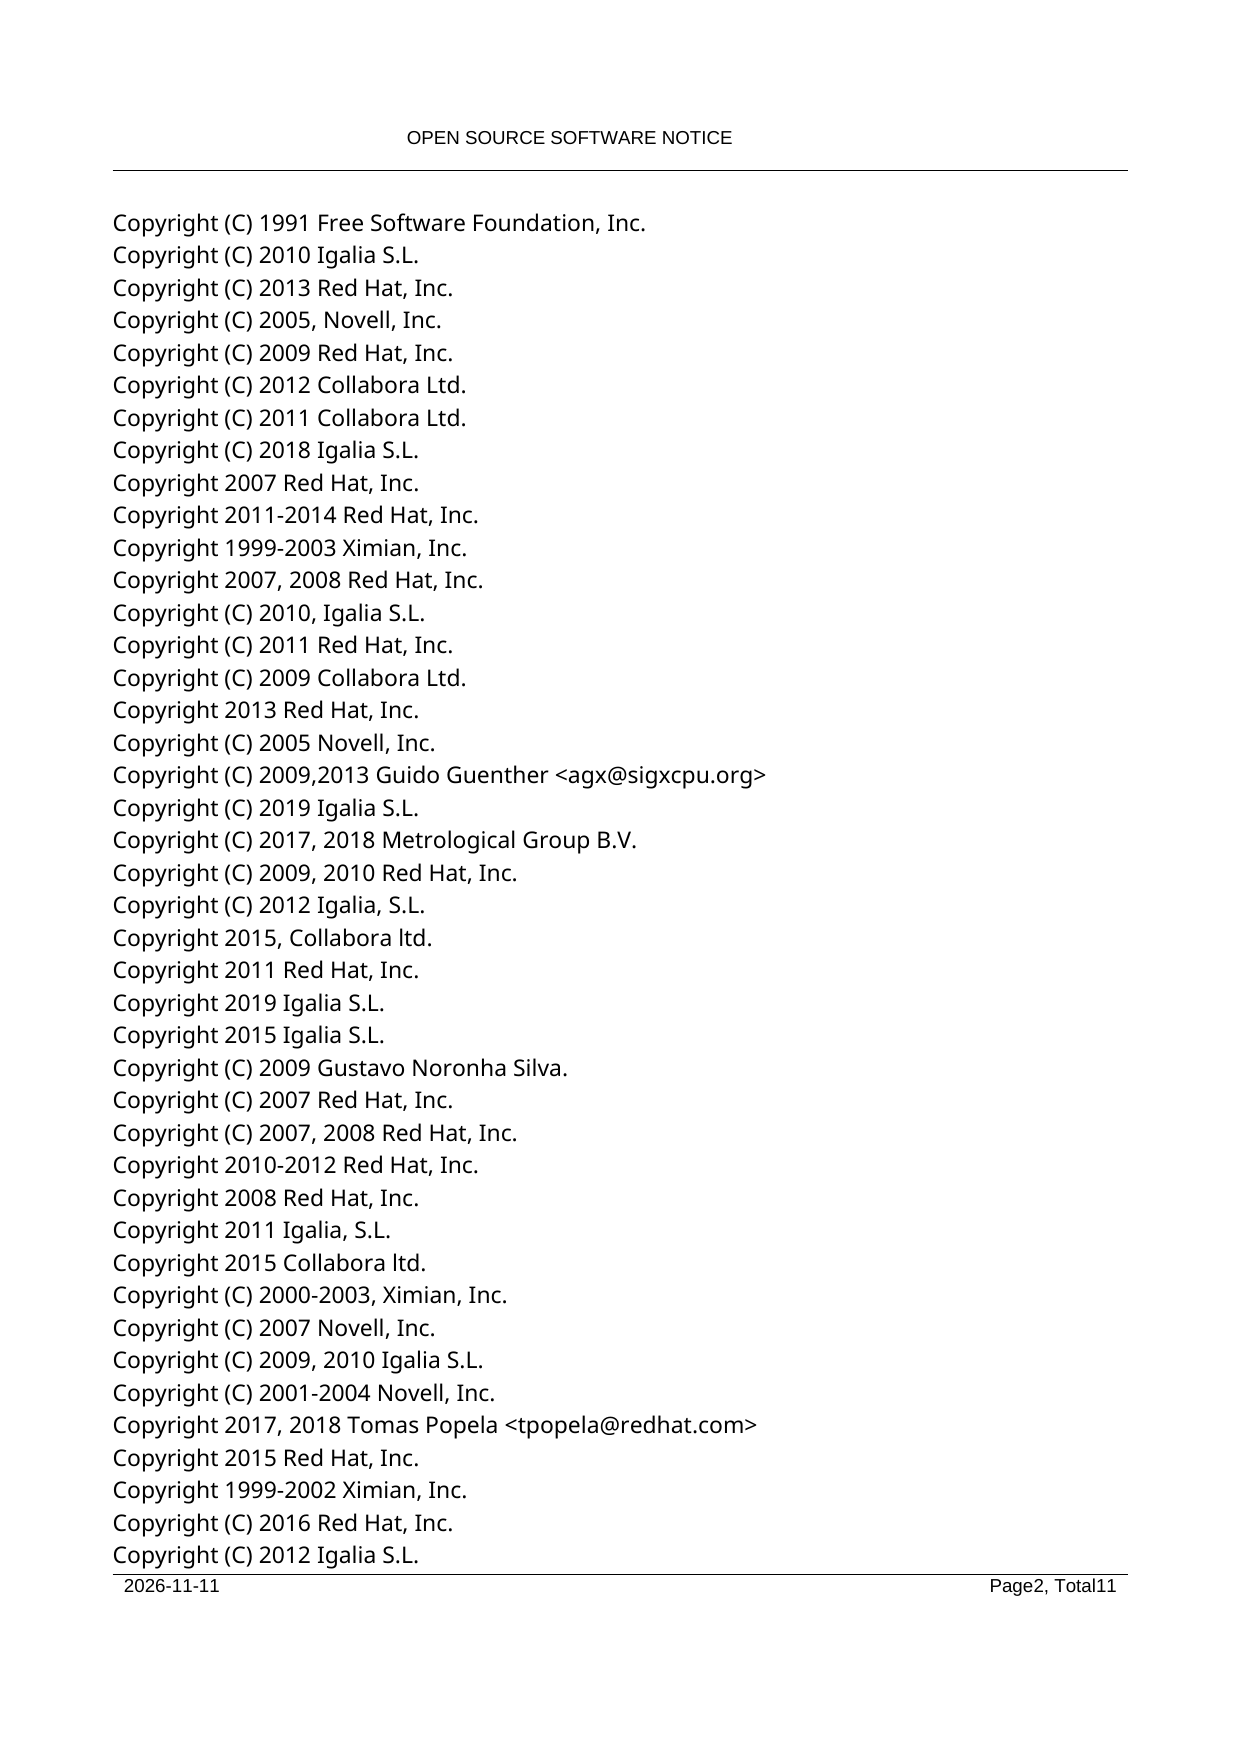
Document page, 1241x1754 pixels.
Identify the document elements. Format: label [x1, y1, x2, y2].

text [112, 206, 1128, 1571]
